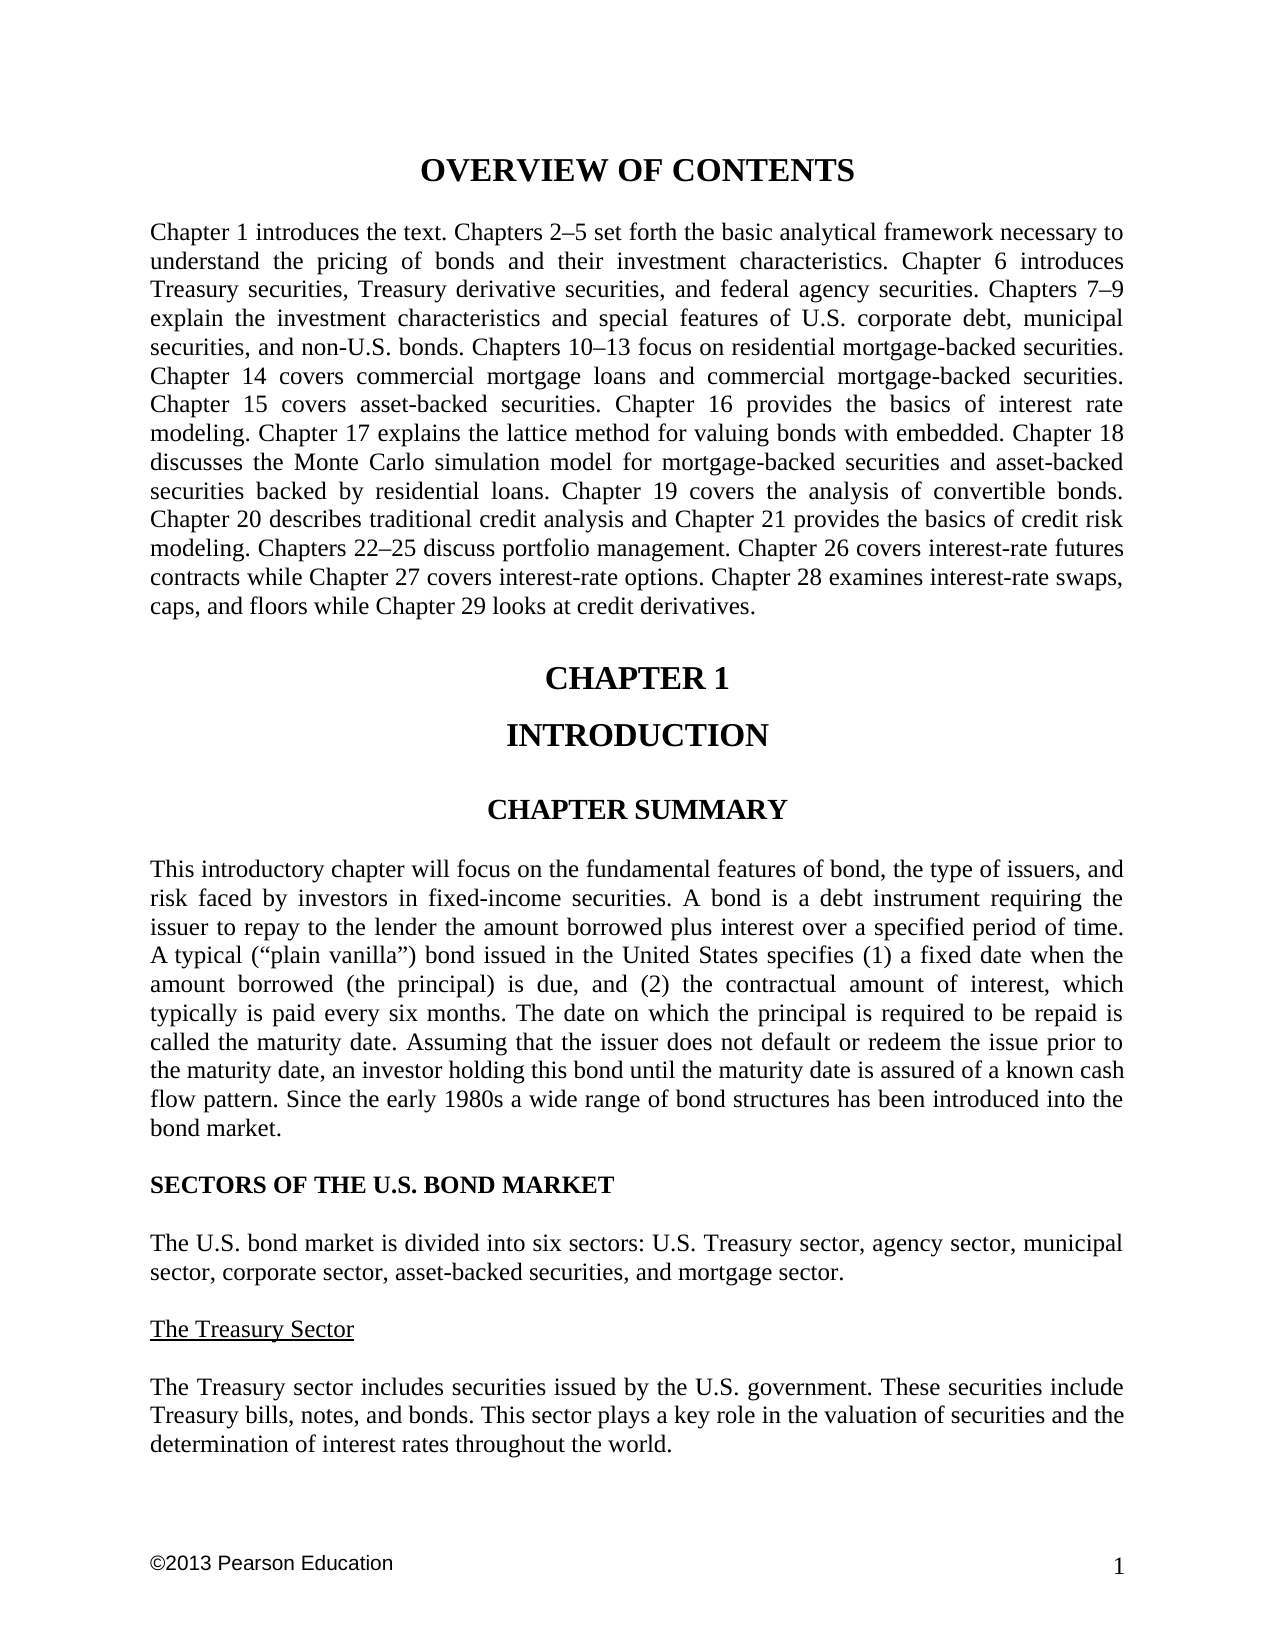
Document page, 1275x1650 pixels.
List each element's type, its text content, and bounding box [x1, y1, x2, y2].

text Chapter 1 introduces the text. Chapters 2–5 set forth the basic analytical framework necessary to understand the pricing of bonds and their investment characteristics. Chapter 6 introduces Treasury securities, Treasury derivative securities, and federal agency securities. Chapters 7–9 explain the investment characteristics and special features of corporate debt, municipal securities, and non-U.S. bonds. Chapters 10–13 focus on residential mortgage-backed securities. Chapter 14 covers commercial mortgage loans and commercial mortgage-backed securities. Chapter 15 covers asset-backed securities. Chapter 16 provides the basics of interest rate modeling. Chapter 17 explains the lattice method for valuing bonds with embedded. Chapter 18 discusses the simulation model for mortgage-backed securities and asset-backed securities backed by residential loans. Chapter 19 covers the analysis of convertible bonds. Chapter 20 describes traditional credit analysis and Chapter 21 provides the basics of credit risk modeling. Chapters 22–25 discuss portfolio management. Chapter 26 covers interest-rate futures contracts while Chapter 27 covers interest-rate options. Chapter 28 examines interest-rate swaps, caps, and floors while Chapter 29 looks at credit derivatives. [150, 217, 1125, 619]
text The Treasury Sector [150, 1314, 1125, 1343]
text The bond market is divided into six sectors: U.S. Treasury sector, agency sector, municipal sector, corporate sector, asset-backed securities, and mortgage sector. [150, 1228, 1125, 1286]
text CHAPTER SUMMARY [150, 792, 1125, 826]
text SECTORS OF THE BOND MARKET [150, 1171, 1125, 1199]
text INTRODUCTION [150, 715, 1125, 754]
text The Treasury sector includes securities issued by the government. These securities include Treasury bills, notes, and bonds. This sector plays a key role in the valuation of securities and the determination of interest rates throughout the world. [150, 1372, 1125, 1458]
text This introductory chapter will focus on the fundamental features of bond, the type of issuers, and risk faced by investors in fixed-income securities. A bond is a debt instrument requiring the issuer to repay to the lender the amount borrowed plus interest over a specified period of time. A typical (“plain vanilla”) bond issued in the specifies (1) a fixed date when the amount borrowed (the principal) is due, and (2) the contractual amount of interest, which typically is paid every six months. The date on which the principal is required to be repaid is called the maturity date. Assuming that the issuer does not default or redeem the issue prior to the maturity date, an investor holding this bond until the maturity date is assured of a known cash flow pattern. Since the early 1980s a wide range of bond structures has been introduced into the bond market. [150, 854, 1125, 1142]
text OVERVIEW OF CONTENTS [150, 150, 1125, 188]
text CHAPTER 1 [150, 658, 1125, 696]
